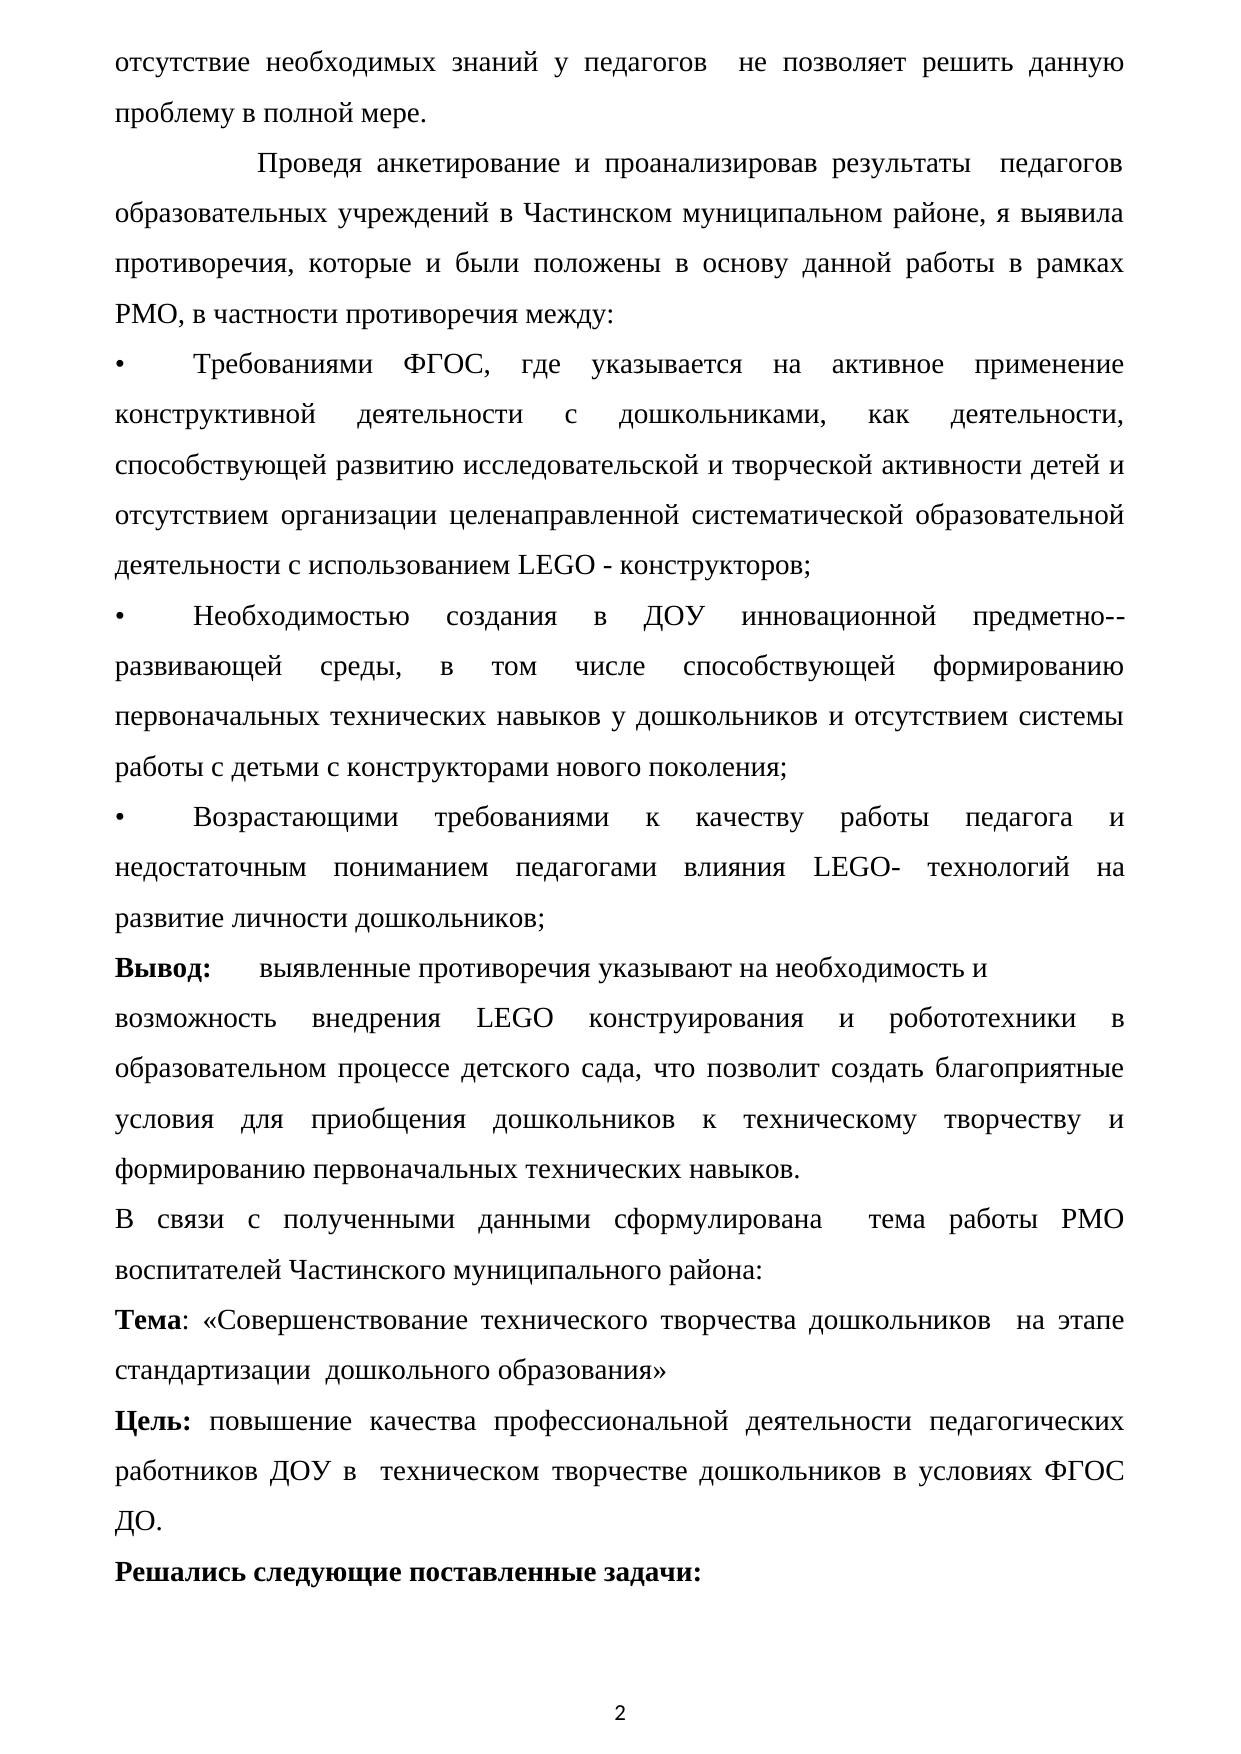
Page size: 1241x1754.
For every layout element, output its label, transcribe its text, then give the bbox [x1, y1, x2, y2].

list Необходимостью создания в ДОУ инновационной предметно-развивающей среды, в том числе способствующей формированию первоначальных технических навыков у дошкольников и отсутствием системы работы с детьми с конструкторами нового поколения; [114, 598, 1125, 782]
text Цель: повышение качества профессиональной деятельности педагогических работников ДОУ в техническом творчестве дошкольников в условиях ФГОС ДО. [114, 1403, 1125, 1537]
text Вывод: выявленные противоречия указывают на необходимость и [114, 950, 1125, 983]
text Решались следующие поставленные задачи: [114, 1554, 1125, 1587]
text Проведя анкетирование и проанализировав результаты педагогов образовательных учреждений в Частинском муниципальном районе, я выявила противоречия, которые и были положены в основу данной работы в рамках РМО, в частности противоречия между: [114, 145, 1125, 329]
text В связи с полученными данными сформулирована тема работы РМО воспитателей Частинского муниципального района: [114, 1202, 1125, 1285]
list Требованиями ФГОС, где указывается на активное применение конструктивной деятельности с дошкольниками, как деятельности, способствующей развитию исследовательской и творческой активности детей и отсутствием организации целенаправленной систематической образовательной деятельности с использованием LEGO - конструкторов; [114, 346, 1125, 581]
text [114, 44, 1125, 128]
text Тема: «Совершенствование технического творчества дошкольников на этапе стандартизации дошкольного образования» [114, 1302, 1125, 1386]
text возможность внедрения LEGO конструирования и робототехники в образовательном процессе детского сада, что позволит создать благоприятные условия для приобщения дошкольников к техническому творчеству и формированию первоначальных технических навыков. [114, 1000, 1125, 1185]
list Возрастающими требованиями к качеству работы педагога и недостаточным пониманием педагогами влияния LEGO- технологий на развитие личности дошкольников; [114, 799, 1125, 933]
